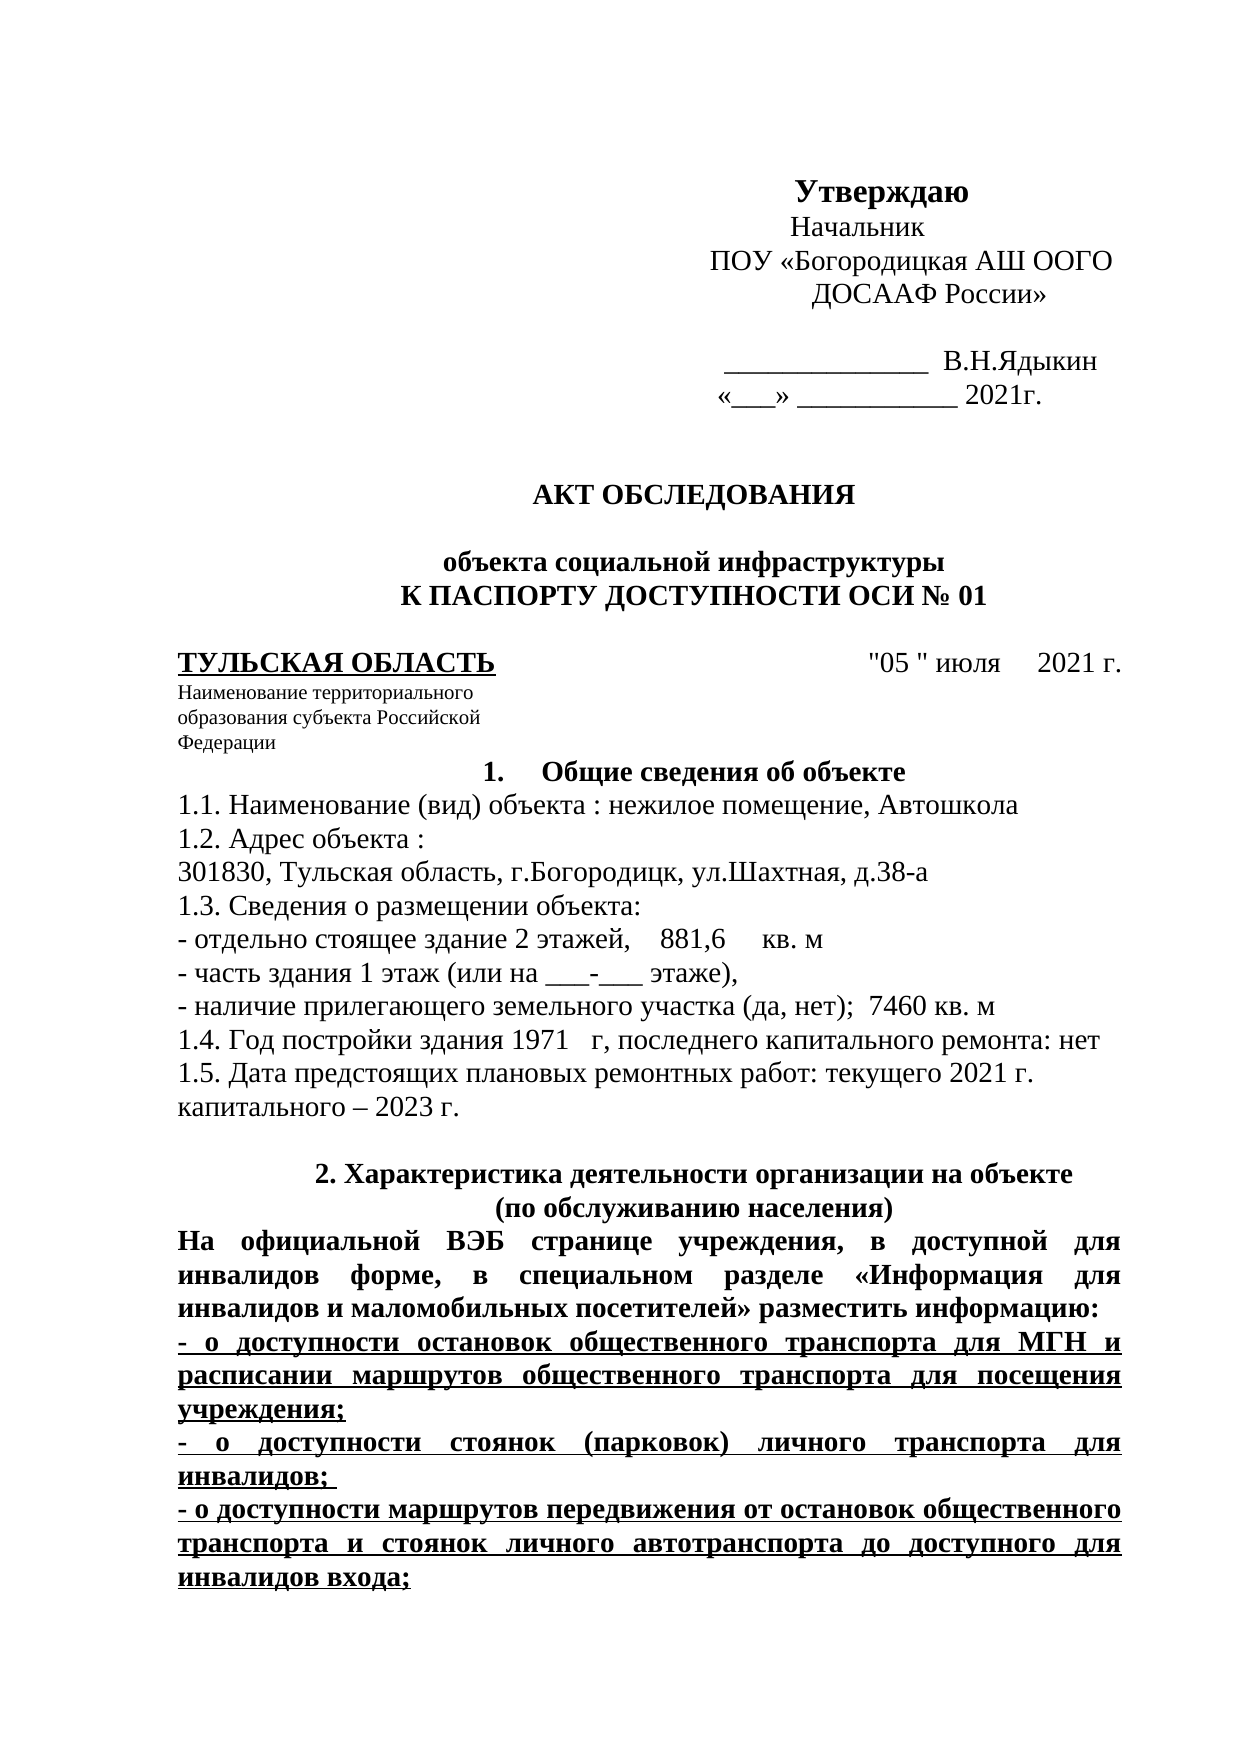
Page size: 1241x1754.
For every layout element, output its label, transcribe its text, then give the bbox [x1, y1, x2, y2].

table_header "05 " июля 2021 г. [652, 645, 1133, 754]
text 2. Характеристика деятельности организации на объекте [177, 1156, 1122, 1190]
text - наличие прилегающего земельного участка (да, нет); 7460 кв. м [177, 988, 1122, 1022]
text На официальной ВЭБ странице учреждения, в доступной для инвалидов форме, в специальном разделе «Информация для инвалидов и маломобильных посетителей» разместить информацию: [177, 1223, 1122, 1324]
text - о доступности маршрутов передвижения от остановок общественного транспорта и стоянок личного автотранспорта до доступного для инвалидов входа; [177, 1522, 1122, 1554]
text «___» ___________ 2021г. [177, 377, 1122, 410]
text - часть здания 1 этаж (или на ___-___ этаже), [177, 955, 1122, 988]
text - о доступности стоянок (парковок) личного транспорта для инвалидов; [177, 1455, 1122, 1492]
text - о доступности остановок общественного транспорта для МГН и расписании маршрутов общественного транспорта для посещения учреждения; [177, 1324, 1122, 1353]
text 301830, Тульская область, г.Богородицк, ул.Шахтная, д.38-а [177, 854, 1122, 888]
text - о доступности маршрутов передвижения от остановок общественного транспорта и стоянок личного автотранспорта до доступного для инвалидов входа; [177, 1492, 1122, 1521]
text - о доступности маршрутов передвижения от остановок общественного транспорта и стоянок личного автотранспорта до доступного для инвалидов входа; [177, 1555, 1122, 1592]
text ______________ В.Н.Ядыкин [177, 343, 1122, 377]
text Утверждаю [177, 171, 1122, 209]
text ПОУ «Богородицкая АШ ООГО [177, 243, 1122, 276]
text 1. Общие сведения об объекте [177, 754, 1122, 787]
text - отдельно стоящее здание 2 этажей, 881,6 кв. м [177, 921, 1122, 955]
text 1.1. Наименование (вид) объекта : нежилое помещение, Автошкола [177, 787, 1122, 821]
text ДОСААФ России» [177, 276, 1122, 310]
text 1.5. Дата предстоящих плановых ремонтных работ: текущего 2021 г. [177, 1056, 1122, 1089]
text капитального – 2023 г. [177, 1089, 1122, 1123]
text (по обслуживанию населения) [177, 1190, 1122, 1223]
text 1.2. Адрес объекта : [177, 821, 1122, 854]
text АКТ ОБСЛЕДОВАНИЯ [177, 477, 1122, 511]
text - о доступности остановок общественного транспорта для МГН и расписании маршрутов общественного транспорта для посещения учреждения; [177, 1388, 1122, 1424]
text Начальник [177, 209, 1122, 243]
table_header ТУЛЬСКАЯ ОБЛАСТЬ Наименование территориального образования субъекта Российской Федерации [166, 645, 652, 754]
text К ПАСПОРТУ ДОСТУПНОСТИ ОСИ № 01 [177, 578, 1122, 612]
text - о доступности остановок общественного транспорта для МГН и расписании маршрутов общественного транспорта для посещения учреждения; [177, 1354, 1122, 1386]
text 1.3. Сведения о размещении объекта: [177, 888, 1122, 921]
text 1.4. Год постройки здания 1971 г, последнего капитального ремонта: нет [177, 1022, 1122, 1056]
text - о доступности стоянок (парковок) личного транспорта для инвалидов; [177, 1424, 1122, 1454]
text объекта социальной инфраструктуры [177, 544, 1122, 578]
